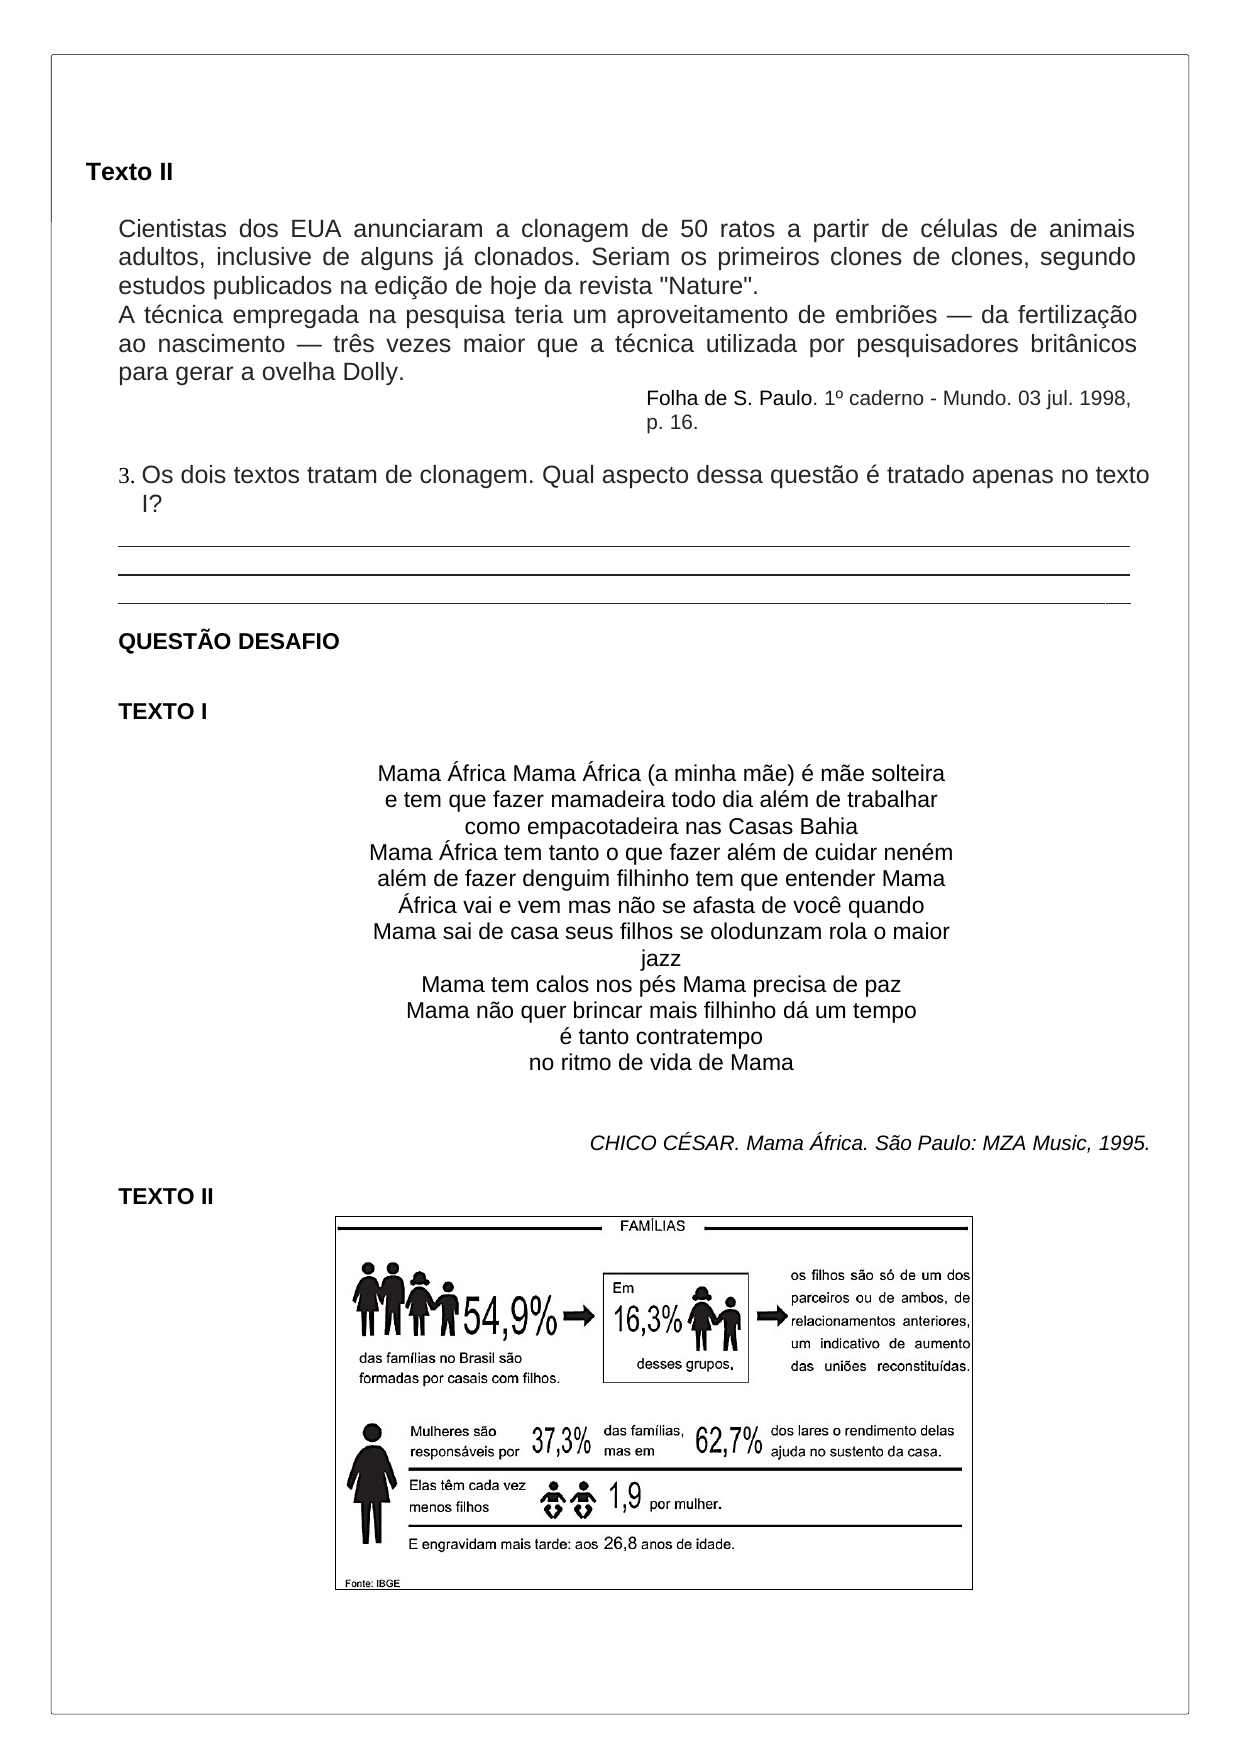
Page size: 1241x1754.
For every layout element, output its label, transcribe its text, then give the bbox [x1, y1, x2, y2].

subtitle TEXTO II [118, 1183, 1150, 1209]
text no ritmo de vida de Mama [366, 1050, 956, 1076]
text Mama tem calos nos pés Mama precisa de paz [366, 971, 956, 997]
picture [336, 1217, 972, 1589]
subtitle QUESTÃO DESAFIO [118, 628, 1150, 655]
text Mama África Mama África (a minha mãe) é mãe solteira [366, 760, 956, 786]
text Mama não quer brincar mais filhinho dá um tempo [366, 997, 956, 1023]
text e tem que fazer mamadeira todo dia além de trabalhar como empacotadeira nas Casas Bahia [366, 786, 956, 839]
text A técnica empregada na pesquisa teria um aproveitamento de embriões — da fertilização ao nascimento — três vezes maior que a técnica utilizada por pesquisadores britânicos para gerar a ovelha Dolly. [118, 300, 1137, 386]
subtitle TEXTO I [118, 698, 1150, 724]
text CHICO CÉSAR. Mama África. São Paulo: MZA Music, 1995. [305, 1131, 1150, 1154]
text Folha de S. Paulo. 1º caderno - Mundo. 03 jul. 1998, p. 16. [646, 386, 1150, 434]
text é tanto contratempo [366, 1023, 956, 1050]
subtitle Texto II [86, 156, 1150, 185]
subtitle Os dois textos tratam de clonagem. Qual aspecto dessa questão é tratado apenas no texto I? [118, 461, 1150, 518]
subtitle Cientistas dos EUA anunciaram a clonagem de 50 ratos a partir de células de animais adultos, inclusive de alguns já clonados. Seriam os primeiros clones de clones, segundo estudos publicados na edição de hoje da revista "Nature". [118, 213, 1136, 300]
text além de fazer denguim filhinho tem que entender Mama África vai e vem mas não se afasta de você quando Mama sai de casa seus filhos se olodunzam rola o maior jazz [366, 865, 956, 971]
text Mama África tem tanto o que fazer além de cuidar neném [366, 839, 956, 865]
